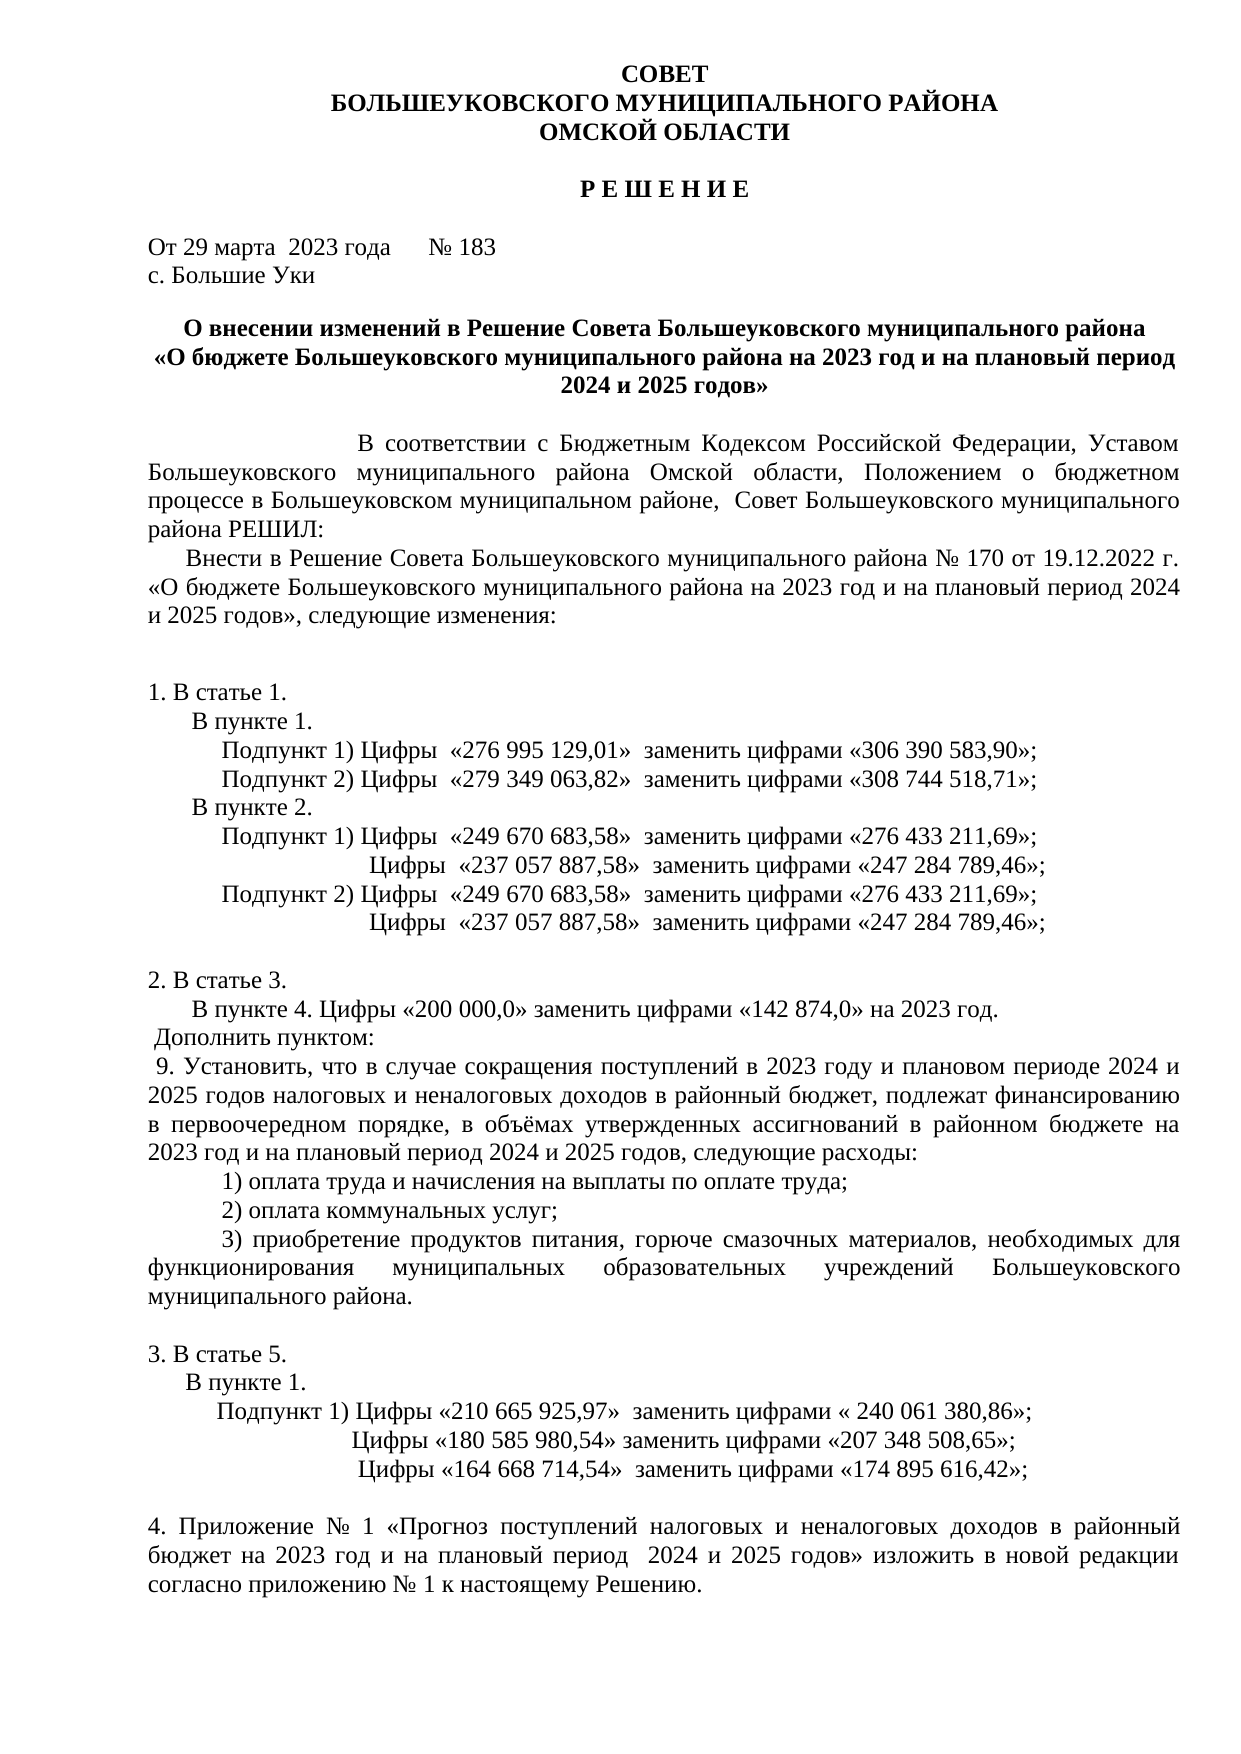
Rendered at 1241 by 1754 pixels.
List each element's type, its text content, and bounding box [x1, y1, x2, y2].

text Цифры «164 668 714,54» заменить цифрами «174 895 616,42»; [148, 1454, 1181, 1482]
text 4. Приложение № 1 «Прогноз поступлений налоговых и неналоговых доходов в районный бюджет на 2023 год и на плановый период 2024 и 2025 годов» изложить в новой редакции согласно приложению № 1 к настоящему Решению. [148, 1511, 1181, 1597]
subtitle БОЛЬШЕУКОВСКОГО МУНИЦИПАЛЬНОГО РАЙОНА [148, 88, 1181, 117]
text Цифры «237 057 887,58» заменить цифрами «247 284 789,46»; [148, 907, 1181, 936]
text 2. В статье 3. [148, 965, 1181, 994]
subtitle О внесении изменений в Решение Совета Большеуковского муниципального района [148, 313, 1181, 342]
title СОВЕТ [148, 59, 1181, 88]
text В соответствии с Бюджетным Кодексом Российской Федерации, Уставом Большеуковского муниципального района Омской области, Положением о бюджетном процессе в Большеуковском муниципальном районе, Совет Большеуковского муниципального района РЕШИЛ: [148, 428, 1181, 543]
text Подпункт 1) Цифры «276 995 129,01» заменить цифрами «306 390 583,90»; [148, 735, 1181, 764]
text Подпункт 1) Цифры «249 670 683,58» заменить цифрами «276 433 211,69»; [148, 821, 1181, 850]
text 3) приобретение продуктов питания, горюче смазочных материалов, необходимых для функционирования муниципальных образовательных учреждений Большеуковского муниципального района. [148, 1224, 1181, 1310]
text В пункте 4. Цифры «200 000,0» заменить цифрами «142 874,0» на 2023 год. [148, 994, 1181, 1022]
subtitle с. Большие Уки [148, 260, 1181, 289]
subtitle Р Е Ш Е Н И Е [148, 174, 1181, 203]
text В пункте 1. [148, 1367, 1181, 1396]
text В пункте 2. [148, 792, 1181, 821]
subtitle Внести в Решение Совета Большеуковского муниципального района № 170 от 19.12.2022 г. «О бюджете Большеуковского муниципального района на 2023 год и на плановый период 2024 и 2025 годов», следующие изменения: [148, 543, 1181, 629]
text От 29 марта 2023 года № 183 [148, 232, 1181, 260]
text Подпункт 2) Цифры «279 349 063,82» заменить цифрами «308 744 518,71»; [148, 764, 1181, 792]
text 1) оплата труда и начисления на выплаты по оплате труда; [148, 1166, 1181, 1195]
text Дополнить пунктом: [148, 1022, 1181, 1051]
subtitle «О бюджете Большеуковского муниципального района на 2023 год и на плановый период 2024 и 2025 годов» [148, 342, 1181, 399]
text Цифры «180 585 980,54» заменить цифрами «207 348 508,65»; [148, 1425, 1181, 1454]
text В пункте 1. [148, 706, 1181, 735]
text 1. В статье 1. [148, 677, 1181, 706]
subtitle ОМСКОЙ ОБЛАСТИ [148, 117, 1181, 145]
text Подпункт 1) Цифры «210 665 925,97» заменить цифрами « 240 061 380,86»; [148, 1396, 1181, 1425]
text 9. Установить, что в случае сокращения поступлений в 2023 году и плановом периоде 2024 и 2025 годов налоговых и неналоговых доходов в районный бюджет, подлежат финансированию в первоочередном порядке, в объёмах утвержденных ассигнований в районном бюджете на 2023 год и на плановый период 2024 и 2025 годов, следующие расходы: [148, 1051, 1181, 1166]
text Цифры «237 057 887,58» заменить цифрами «247 284 789,46»; [148, 850, 1181, 879]
text 2) оплата коммунальных услуг; [148, 1195, 1181, 1224]
text 3. В статье 5. [148, 1339, 1181, 1367]
text Подпункт 2) Цифры «249 670 683,58» заменить цифрами «276 433 211,69»; [148, 879, 1181, 907]
